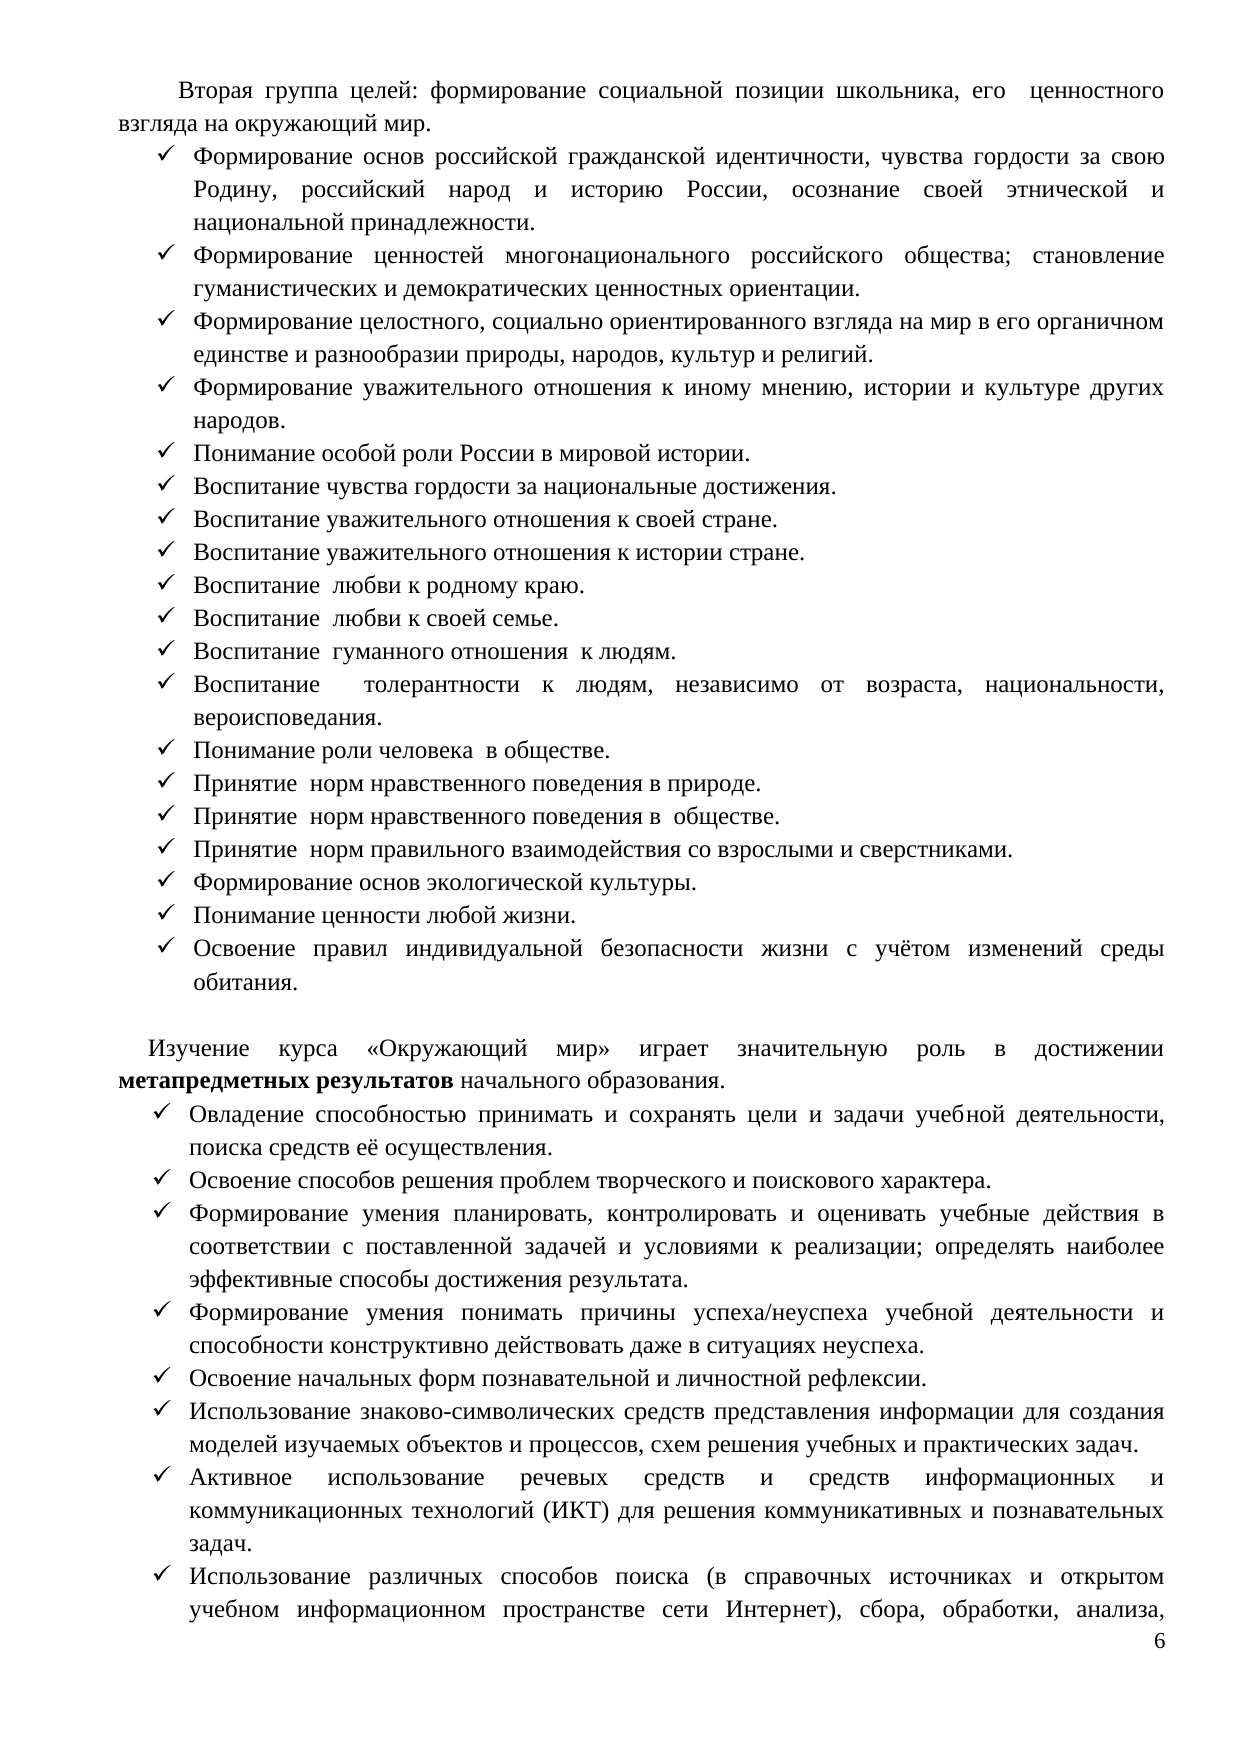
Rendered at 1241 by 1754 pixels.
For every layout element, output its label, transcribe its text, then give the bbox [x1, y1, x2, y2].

list Формирование целостного, социально ориентированного взгляда на мир в его органичном единстве и разнообразии природы, народов, культур и религий. [156, 306, 1165, 368]
list Воспитание любви к своей семье. [156, 603, 1165, 632]
list Овладение способностью принимать и сохранять цели и задачи учебной деятельности, поиска средств её осуществления. [151, 1099, 1165, 1160]
list Принятие норм нравственного поведения в обществе. [156, 801, 1165, 830]
list Воспитание гуманного отношения к людям. [156, 636, 1165, 665]
list Формирование уважительного отношения к иному мнению, истории и культуре других народов. [156, 372, 1165, 434]
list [151, 1561, 1165, 1623]
list Формирование основ российской гражданской идентичности, чувства гордости за свою Родину, российский народ и историю России, осознание своей этнической и национальной принадлежности. [156, 141, 1165, 236]
list Формирование умения планировать, контролировать и оценивать учебные действия в соответствии с поставленной задачей и условиями к реализации; определять наиболее эффективные способы достижения результата. [151, 1198, 1165, 1292]
list Воспитание уважительного отношения к истории стране. [156, 537, 1165, 566]
list Освоение способов решения проблем творческого и поискового характера. [151, 1165, 1165, 1193]
list Воспитание чувства гордости за национальные достижения. [156, 471, 1165, 500]
list Воспитание уважительного отношения к своей стране. [156, 504, 1165, 533]
list Формирование ценностей многонационального российского общества; становление гуманистических и демократических ценностных ориентации. [156, 240, 1165, 302]
list Понимание ценности любой жизни. [156, 901, 1165, 929]
list Воспитание любви к родному краю. [156, 570, 1165, 599]
list Формирование основ экологической культуры. [156, 867, 1165, 896]
list Формирование умения понимать причины успеха/неуспеха учебной деятельности и способности конструктивно действовать даже в ситуациях неуспеха. [151, 1297, 1165, 1358]
text Изучение курса «Окружающий мир» играет значительную роль в достижении метапредметных результатов начального образования. [118, 1033, 1165, 1094]
list Использование знаково-символических средств представления информации для создания моделей изучаемых объектов и процессов, схем решения учебных и практических задач. [151, 1396, 1165, 1458]
list Принятие норм правильного взаимодействия со взрослыми и сверстниками. [156, 834, 1165, 863]
list Освоение правил индивидуальной безопасности жизни с учётом изменений среды обитания. [156, 933, 1165, 995]
list Активное использование речевых средств и средств информационных и коммуникационных технологий (ИКТ) для решения коммуникативных и познавательных задач. [151, 1462, 1165, 1557]
list Понимание роли человека в обществе. [156, 735, 1165, 764]
list Воспитание толерантности к людям, независимо от возраста, национальности, вероисповедания. [156, 669, 1165, 731]
list Освоение начальных форм познавательной и личностной рефлексии. [151, 1363, 1165, 1392]
text Вторая группа целей: формирование социальной позиции школьника, его ценностного взгляда на окружающий мир. [118, 75, 1165, 137]
list Принятие норм нравственного поведения в природе. [156, 768, 1165, 797]
list Понимание особой роли России в мировой истории. [156, 438, 1165, 467]
